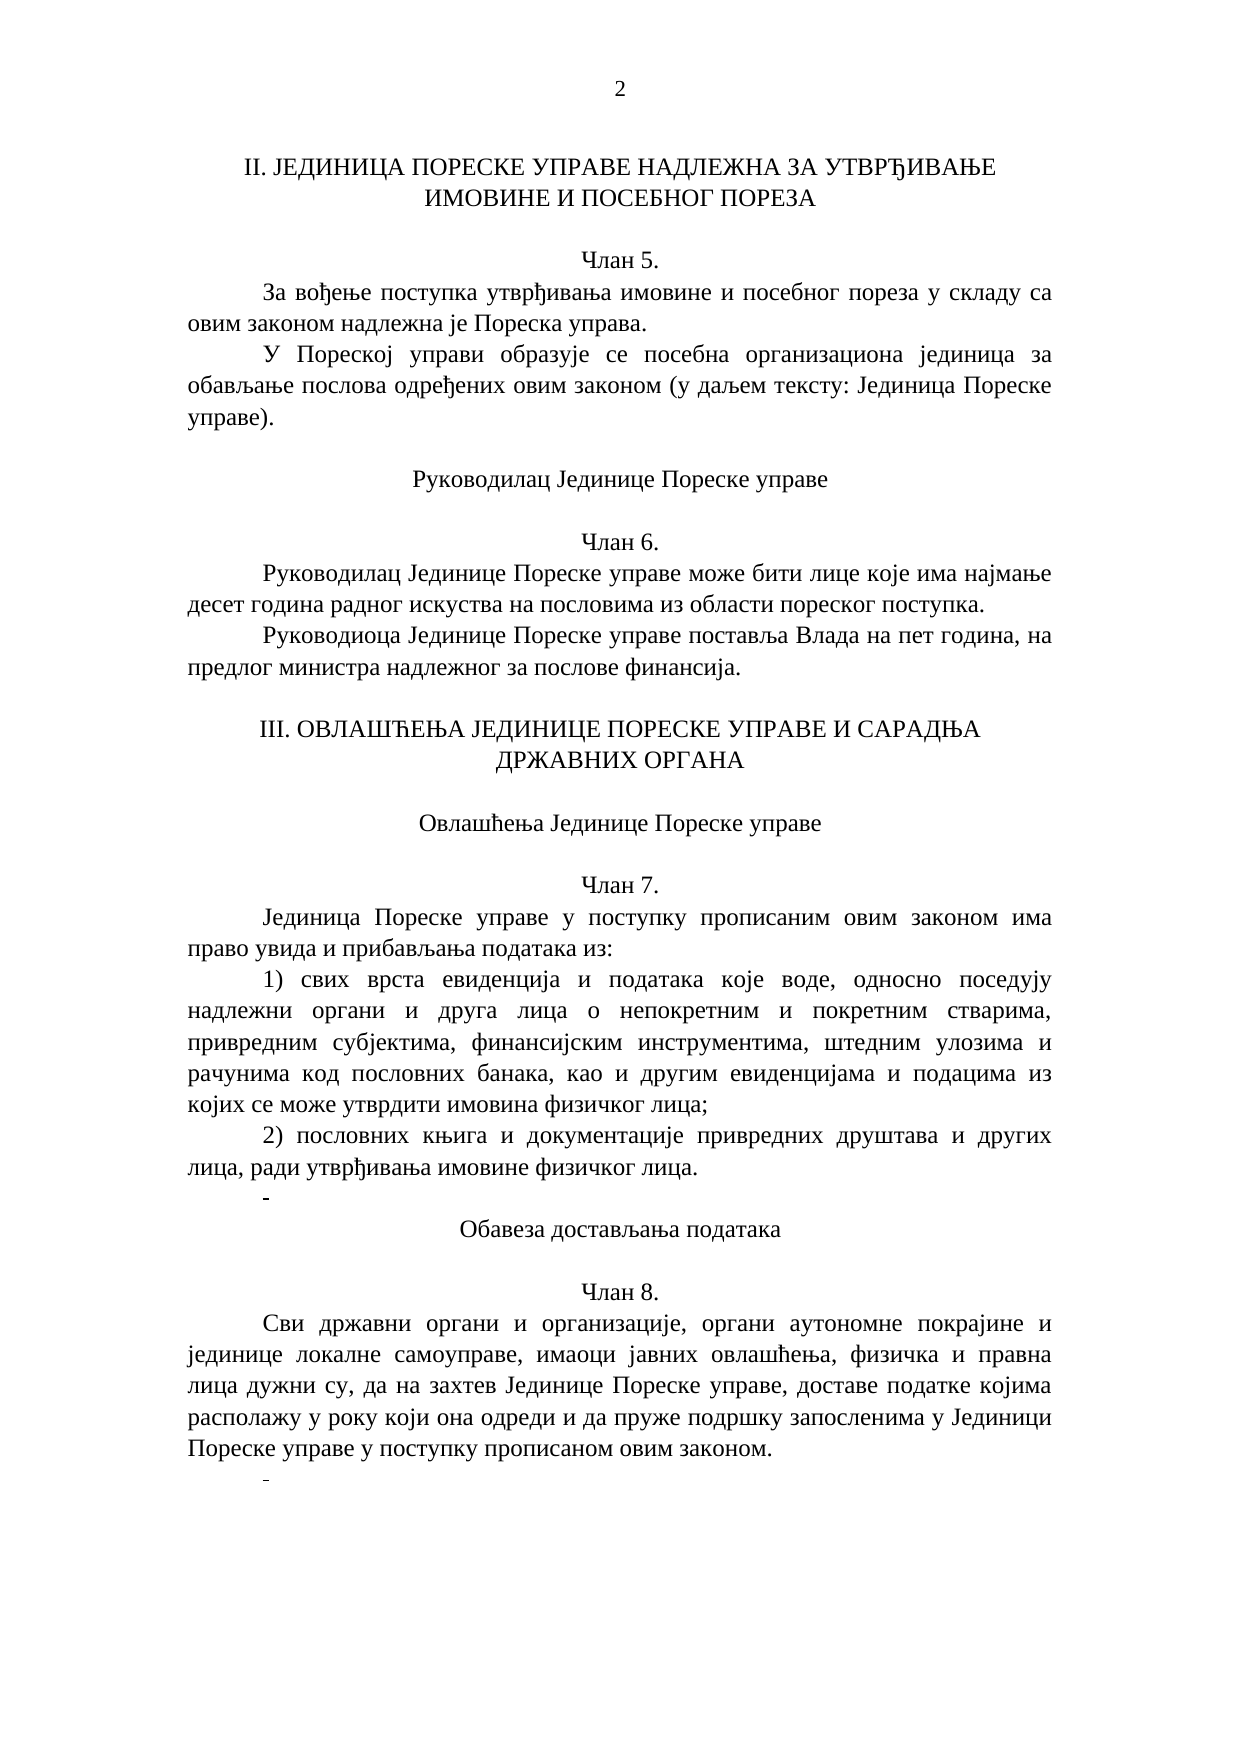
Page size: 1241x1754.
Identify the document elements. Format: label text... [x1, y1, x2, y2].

text Обавеза достављања података [187, 1212, 1053, 1244]
text Члан 8. [187, 1275, 1053, 1306]
text Члан 5. [187, 244, 1053, 275]
text Руководилац Јединице Пореске управе може бити лице које има најмање десет година радног искуства на пословима из области пореског поступка. [187, 556, 1053, 619]
text 2) пословних књига и документације привредних друштава и других лица, ради утврђивања имовине физичког лица. [187, 1119, 1053, 1181]
text Сви државни органи и организације, органи аутономне покрајине и јединице локалне самоуправе, имаоци јавних овлашћења, физичка и правна лица дужни су, да на захтев Јединице Пореске управе, доставе податке којима располажу у року који она одреди и да пруже подршку запосленима у Јединици Пореске управе у поступку прописаном овим законом. [187, 1306, 1053, 1462]
text Члан 6. [187, 525, 1053, 556]
text У Пореској управи образује се посебна организациона јединица за обављање послова одређених овим законом (у даљем тексту: Јединица Пореске управе). [187, 337, 1053, 431]
text Руководиоца Јединице Пореске управе поставља Влада на пет година, на предлог министра надлежног за послове финансија. [187, 619, 1053, 681]
text II. ЈЕДИНИЦА ПОРЕСКЕ УПРАВЕ НАДЛЕЖНА ЗА УТВРЂИВАЊЕ ИМОВИНЕ И ПОСЕБНОГ ПОРЕЗА [187, 150, 1053, 212]
text Јединица Пореске управе у поступку прописаним овим законом има право увида и прибављања података из: [187, 900, 1053, 962]
text Овлашћења Јединице Пореске управе [187, 806, 1053, 837]
text За вођење поступка утврђивања имовине и посебног пореза у складу са овим законом надлежна је Пореска управа. [187, 275, 1053, 337]
text Руководилац Јединице Пореске управе [187, 462, 1053, 494]
text III. ОВЛАШЋЕЊА ЈЕДИНИЦЕ ПОРЕСКЕ УПРАВЕ И САРАДЊА ДРЖАВНИХ ОРГАНА [187, 712, 1053, 775]
text 1) свих врста евиденција и података које воде, односно поседују надлежни органи и друга лица о непокретним и покретним стварима, привредним субјектима, финансијским инструментима, штедним улозима и рачунима код пословних банака, као и другим евиденцијама и подацима из којих се може утврдити имовина физичког лица; [187, 962, 1053, 1119]
text Члан 7. [187, 869, 1053, 900]
